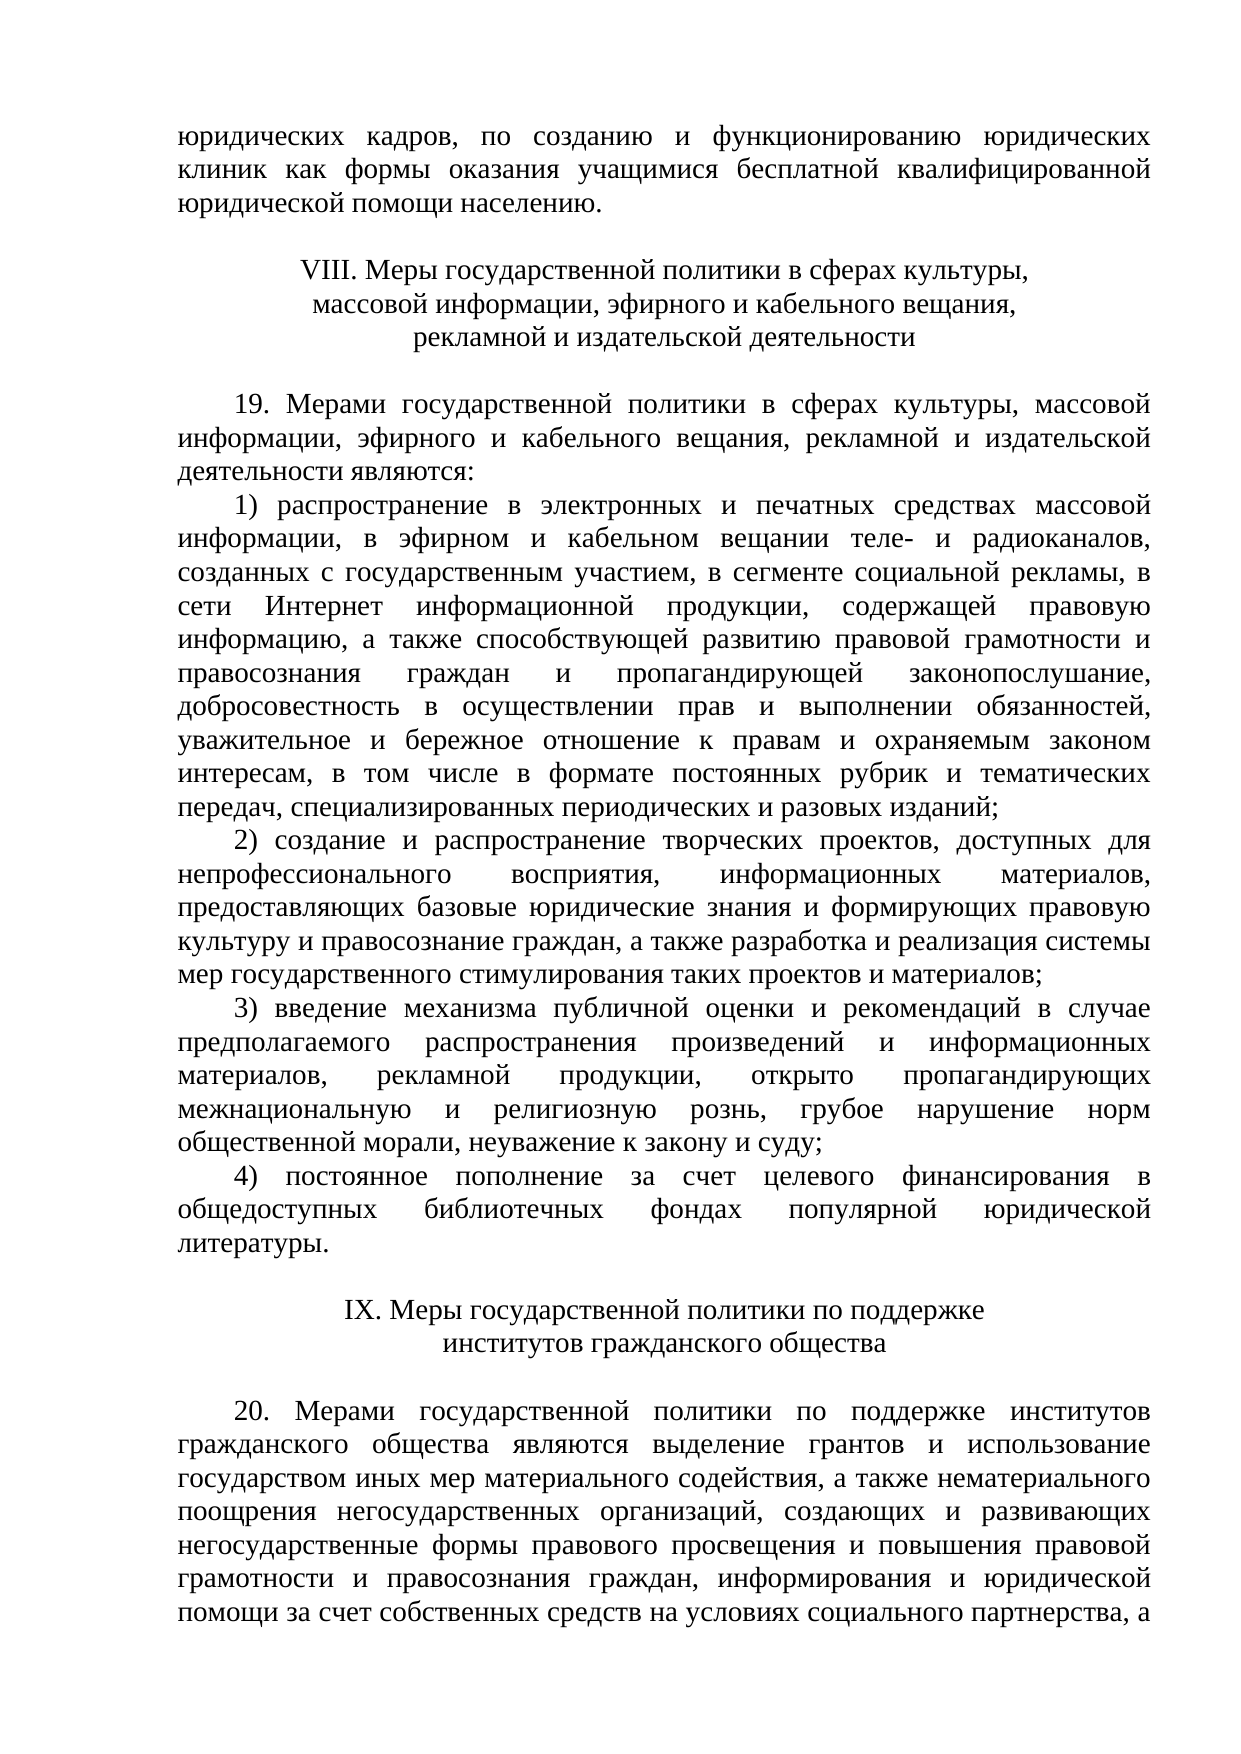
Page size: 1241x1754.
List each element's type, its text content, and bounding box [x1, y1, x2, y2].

text институтов гражданского общества [177, 1326, 1152, 1359]
text 1) распространение в электронных и печатных средствах массовой информации, в эфирном и кабельном вещании теле- и радиоканалов, созданных с государственным участием, в сегменте социальной рекламы, в сети Интернет информационной продукции, содержащей правовую информацию, а также способствующей развитию правовой грамотности и правосознания граждан и пропагандирующей законопослушание, добросовестность в осуществлении прав и выполнении обязанностей, уважительное и бережное отношение к правам и охраняемым законом интересам, в том числе в формате постоянных рубрик и тематических передач, специализированных периодических и разовых изданий; [177, 487, 1152, 822]
text VIII. Меры государственной политики в сферах культуры, [177, 252, 1152, 286]
text 4) постоянное пополнение за счет целевого финансирования в общедоступных библиотечных фондах популярной юридической литературы. [177, 1158, 1152, 1258]
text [177, 118, 1152, 219]
text 19. Мерами государственной политики в сферах культуры, массовой информации, эфирного и кабельного вещания, рекламной и издательской деятельности являются: [177, 386, 1152, 487]
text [177, 1393, 1152, 1627]
text 3) введение механизма публичной оценки и рекомендаций в случае предполагаемого распространения произведений и информационных материалов, рекламной продукции, открыто пропагандирующих межнациональную и религиозную рознь, грубое нарушение норм общественной морали, неуважение к закону и суду; [177, 990, 1152, 1158]
text рекламной и издательской деятельности [177, 319, 1152, 353]
text массовой информации, эфирного и кабельного вещания, [177, 286, 1152, 319]
text IX. Меры государственной политики по поддержке [177, 1292, 1152, 1326]
text 2) создание и распространение творческих проектов, доступных для непрофессионального восприятия, информационных материалов, предоставляющих базовые юридические знания и формирующих правовую культуру и правосознание граждан, а также разработка и реализация системы мер государственного стимулирования таких проектов и материалов; [177, 822, 1152, 990]
